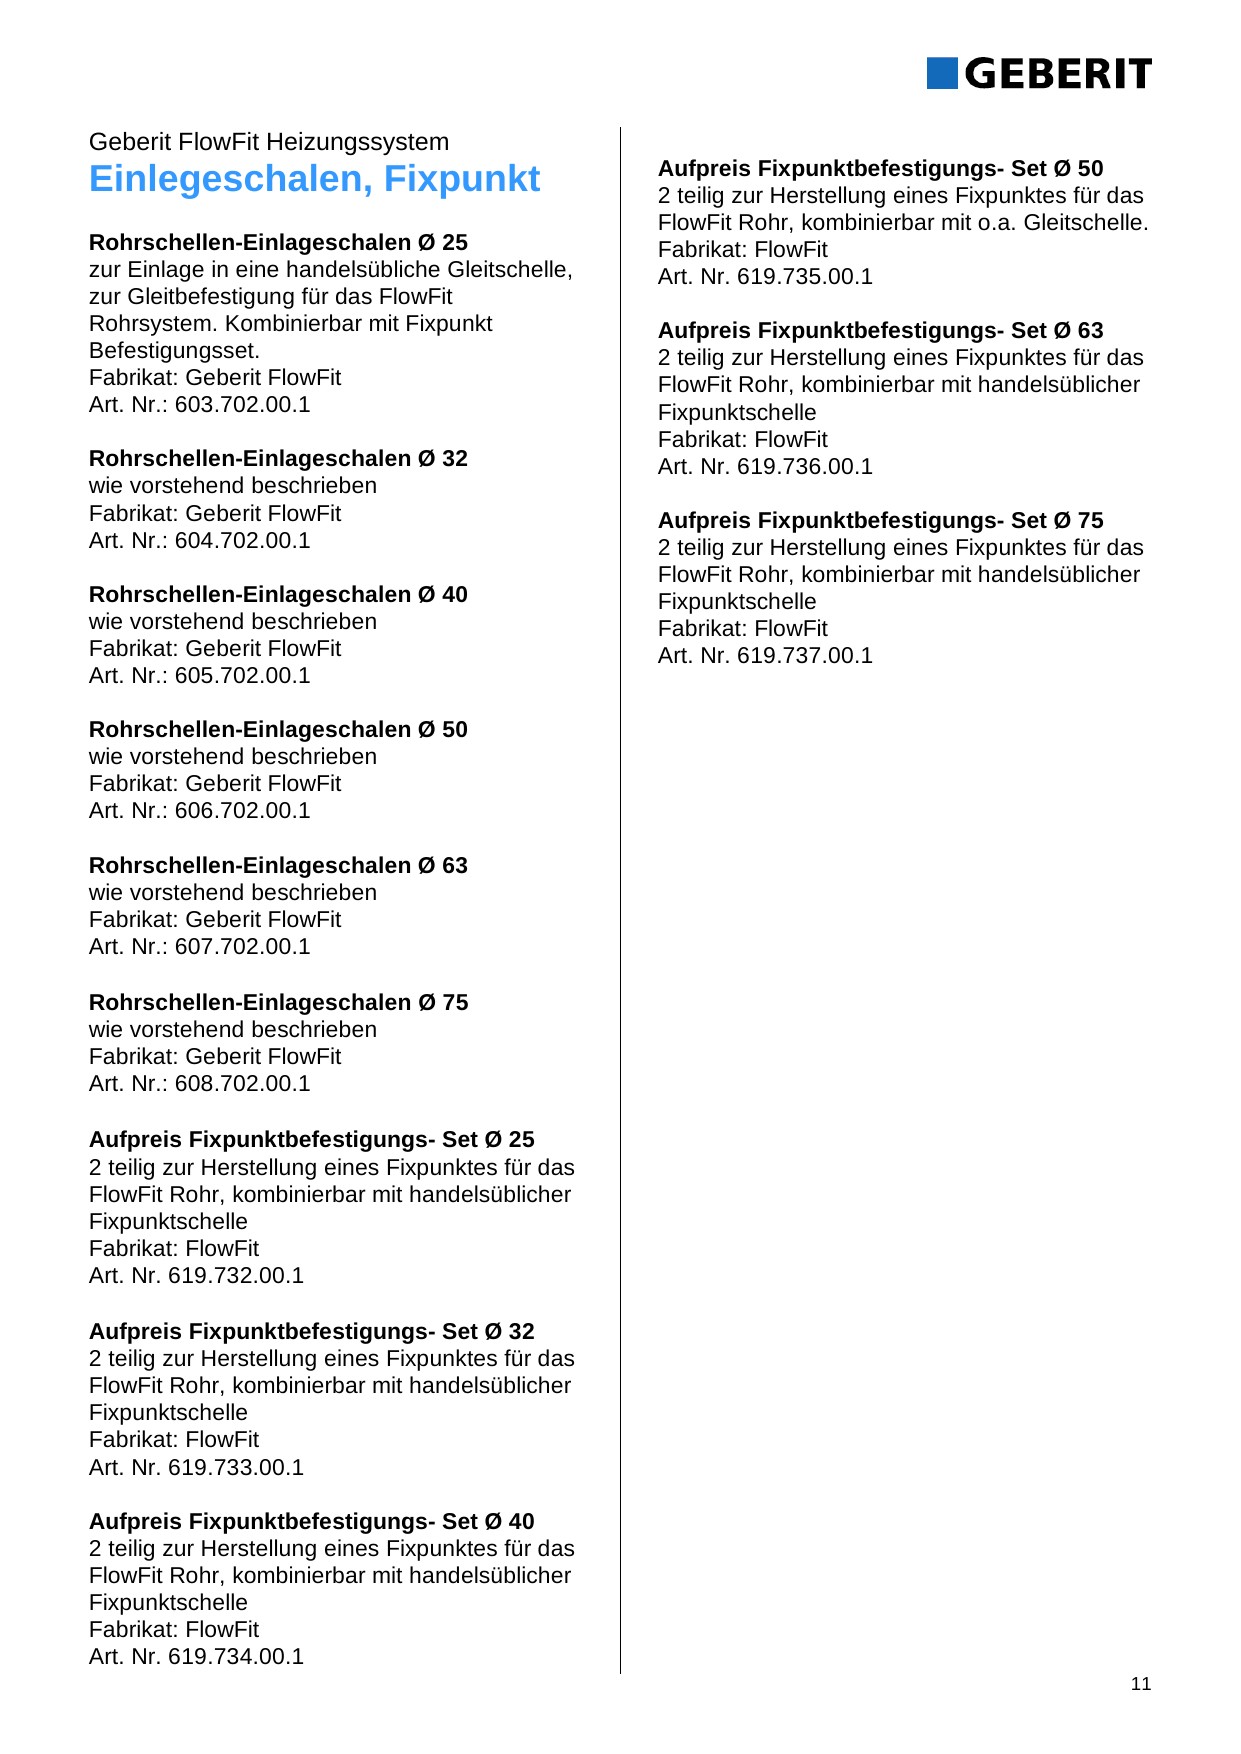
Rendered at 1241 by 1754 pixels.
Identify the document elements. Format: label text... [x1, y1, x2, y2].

text Art. Nr. 619.732.00.1 [89, 1261, 583, 1288]
text Aufpreis Fixpunktbefestigungs- Set Ø 32 [89, 1317, 583, 1344]
text Art. Nr. 619.733.00.1 [89, 1453, 583, 1480]
text Art. Nr. 619.734.00.1 [89, 1642, 583, 1669]
text Fabrikat: Geberit FlowFit [89, 770, 583, 797]
text Fabrikat: Geberit FlowFit [89, 1043, 583, 1070]
text 2 teilig zur Herstellung eines Fixpunktes für das FlowFit Rohr, kombinierbar mit o.a. Gleitschelle. [658, 181, 1152, 235]
text Fabrikat: FlowFit [89, 1426, 583, 1453]
text Aufpreis Fixpunktbefestigungs- Set Ø 25 [89, 1126, 583, 1153]
text Art. Nr. 619.736.00.1 [658, 452, 1152, 479]
text Aufpreis Fixpunktbefestigungs- Set Ø 75 [658, 506, 1152, 533]
subtitle Einlegeschalen, Fixpunkt [89, 156, 583, 199]
text Art. Nr. 619.735.00.1 [658, 262, 1152, 289]
text Fabrikat: Geberit FlowFit [89, 363, 583, 391]
text zur Einlage in eine handelsübliche Gleitschelle, zur Gleitbefestigung für das FlowFit Rohrsystem. Kombinierbar mit Fixpunkt Befestigungsset. [89, 255, 583, 363]
text Fabrikat: FlowFit [89, 1234, 583, 1261]
text Aufpreis Fixpunktbefestigungs- Set Ø 40 [89, 1507, 583, 1534]
text 2 teilig zur Herstellung eines Fixpunktes für das FlowFit Rohr, kombinierbar mit handelsüblicher Fixpunktschelle [89, 1344, 583, 1426]
text wie vorstehend beschrieben [89, 472, 583, 499]
text Rohrschellen-Einlageschalen Ø 40 [89, 580, 583, 607]
text Art. Nr. 619.737.00.1 [658, 642, 1152, 669]
text Art. Nr.: 604.702.00.1 [89, 526, 583, 553]
text Art. Nr.: 603.702.00.1 [89, 391, 583, 418]
text Art. Nr.: 605.702.00.1 [89, 661, 583, 688]
text Art. Nr.: 608.702.00.1 [89, 1070, 583, 1097]
text Fabrikat: Geberit FlowFit [89, 634, 583, 661]
text wie vorstehend beschrieben [89, 743, 583, 770]
text Aufpreis Fixpunktbefestigungs- Set Ø 50 [658, 154, 1152, 181]
text Art. Nr.: 606.702.00.1 [89, 797, 583, 824]
text Rohrschellen-Einlageschalen Ø 63 [89, 851, 583, 878]
text Rohrschellen-Einlageschalen Ø 25 [89, 228, 583, 255]
text Fabrikat: FlowFit [658, 235, 1152, 262]
text 2 teilig zur Herstellung eines Fixpunktes für das FlowFit Rohr, kombinierbar mit handelsüblicher Fixpunktschelle [89, 1153, 583, 1234]
text Aufpreis Fixpunktbefestigungs- Set Ø 63 [658, 317, 1152, 344]
text Rohrschellen-Einlageschalen Ø 50 [89, 716, 583, 743]
text Fabrikat: Geberit FlowFit [89, 499, 583, 526]
text wie vorstehend beschrieben [89, 878, 583, 905]
picture [926, 56, 1155, 90]
text Fabrikat: Geberit FlowFit [89, 905, 583, 932]
text Fabrikat: FlowFit [89, 1615, 583, 1642]
text Rohrschellen-Einlageschalen Ø 75 [89, 988, 583, 1016]
text Fabrikat: FlowFit [658, 614, 1152, 642]
text 2 teilig zur Herstellung eines Fixpunktes für das FlowFit Rohr, kombinierbar mit handelsüblicher Fixpunktschelle [658, 533, 1152, 614]
text 2 teilig zur Herstellung eines Fixpunktes für das FlowFit Rohr, kombinierbar mit handelsüblicher Fixpunktschelle [658, 344, 1152, 425]
text wie vorstehend beschrieben [89, 1016, 583, 1043]
text Fabrikat: FlowFit [658, 425, 1152, 452]
text Geberit FlowFit Heizungssystem [89, 127, 583, 156]
text wie vorstehend beschrieben [89, 607, 583, 634]
text 2 teilig zur Herstellung eines Fixpunktes für das FlowFit Rohr, kombinierbar mit handelsüblicher Fixpunktschelle [89, 1534, 583, 1615]
text Rohrschellen-Einlageschalen Ø 32 [89, 445, 583, 472]
text Art. Nr.: 607.702.00.1 [89, 932, 583, 959]
